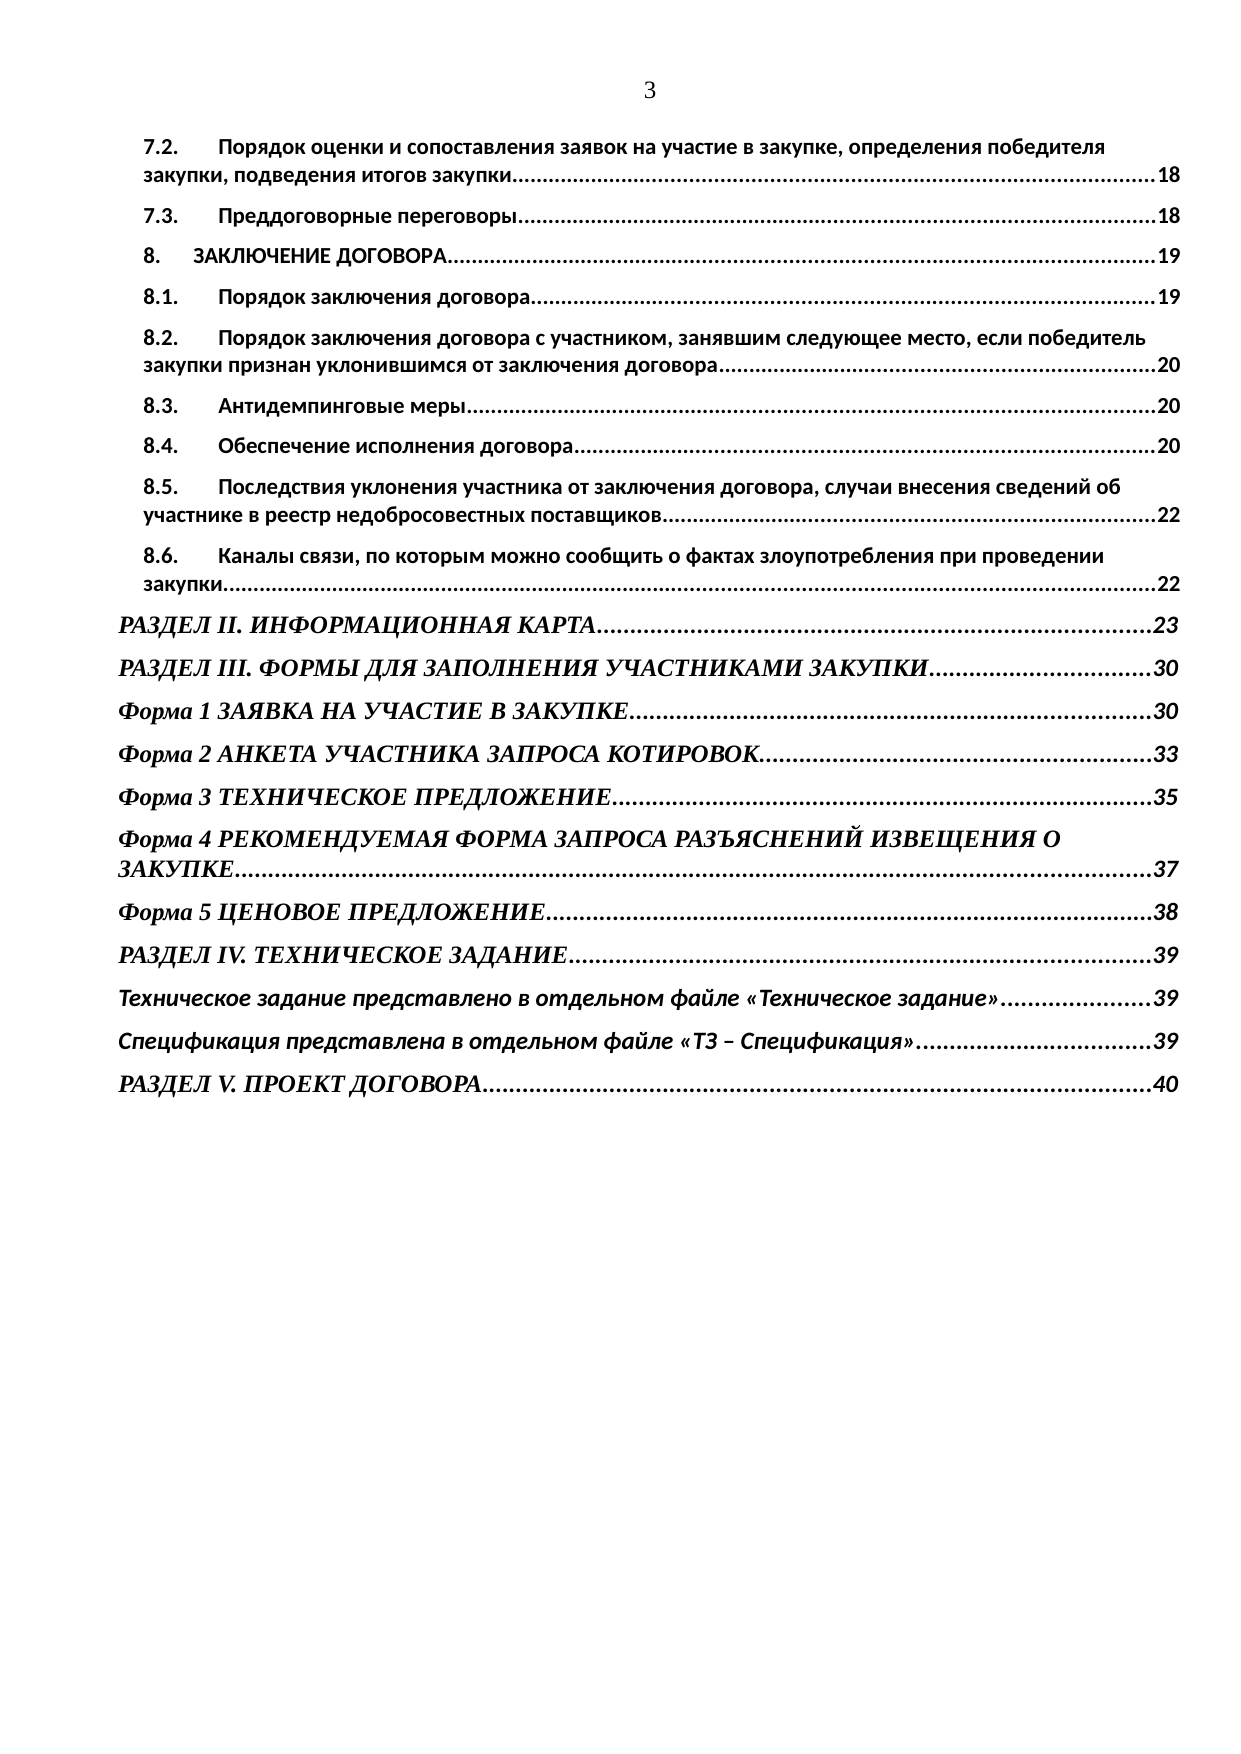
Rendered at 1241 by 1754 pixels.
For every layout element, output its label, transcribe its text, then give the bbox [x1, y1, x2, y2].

text 8. ЗАКЛЮЧЕНИЕ ДОГОВОРА 19 [143, 242, 1181, 269]
text 8.1. Порядок заключения договора 19 [143, 282, 1181, 310]
text РАЗДЕЛ III. ФОРМЫ ДЛЯ ЗАПОЛНЕНИЯ УЧАСТНИКАМИ ЗАКУПКИ 30 [118, 652, 1181, 683]
text РАЗДЕЛ IV. ТЕХНИЧЕСКОЕ ЗАДАНИЕ 39 [118, 939, 1181, 970]
text Форма 2 АНКЕТА УЧАСТНИКА ЗАПРОСА КОТИРОВОК 33 [118, 738, 1181, 769]
text Техническое задание представлено в отдельном файле «Техническое задание» 39 [118, 982, 1181, 1013]
text 7.3. Преддоговорные переговоры 18 [143, 201, 1181, 229]
text Форма 4 РЕКОМЕНДУЕМАЯ ФОРМА ЗАПРОСА РАЗЪЯСНЕНИЙ ИЗВЕЩЕНИЯ О ЗАКУПКЕ 37 [118, 824, 1181, 884]
text Форма 3 ТЕХНИЧЕСКОЕ ПРЕДЛОЖЕНИЕ 35 [118, 781, 1181, 812]
text РАЗДЕЛ V. ПРОЕКТ ДОГОВОРА 40 [118, 1068, 1181, 1099]
text 7.2. Порядок оценки и сопоставления заявок на участие в закупке, определения победителя закупки, подведения итогов закупки 18 [143, 132, 1181, 188]
text 8.3. Антидемпинговые меры 20 [143, 391, 1181, 419]
text Форма 5 ЦЕНОВОЕ ПРЕДЛОЖЕНИЕ 38 [118, 896, 1181, 927]
text 8.5. Последствия уклонения участника от заключения договора, случаи внесения сведений об участнике в реестр недобросовестных поставщиков 22 [143, 472, 1181, 528]
text 8.6. Каналы связи, по которым можно сообщить о фактах злоупотребления при проведении закупки 22 [143, 541, 1181, 597]
text 8.4. Обеспечение исполнения договора 20 [143, 432, 1181, 460]
text 8.2. Порядок заключения договора с участником, занявшим следующее место, если победитель закупки признан уклонившимся от заключения договора 20 [143, 323, 1181, 379]
text Спецификация представлена в отдельном файле «ТЗ – Спецификация». 39 [118, 1025, 1181, 1056]
text РАЗДЕЛ II. ИНФОРМАЦИОННАЯ КАРТА 23 [118, 609, 1181, 640]
text Форма 1 ЗАЯВКА НА УЧАСТИЕ В ЗАКУПКЕ 30 [118, 695, 1181, 726]
